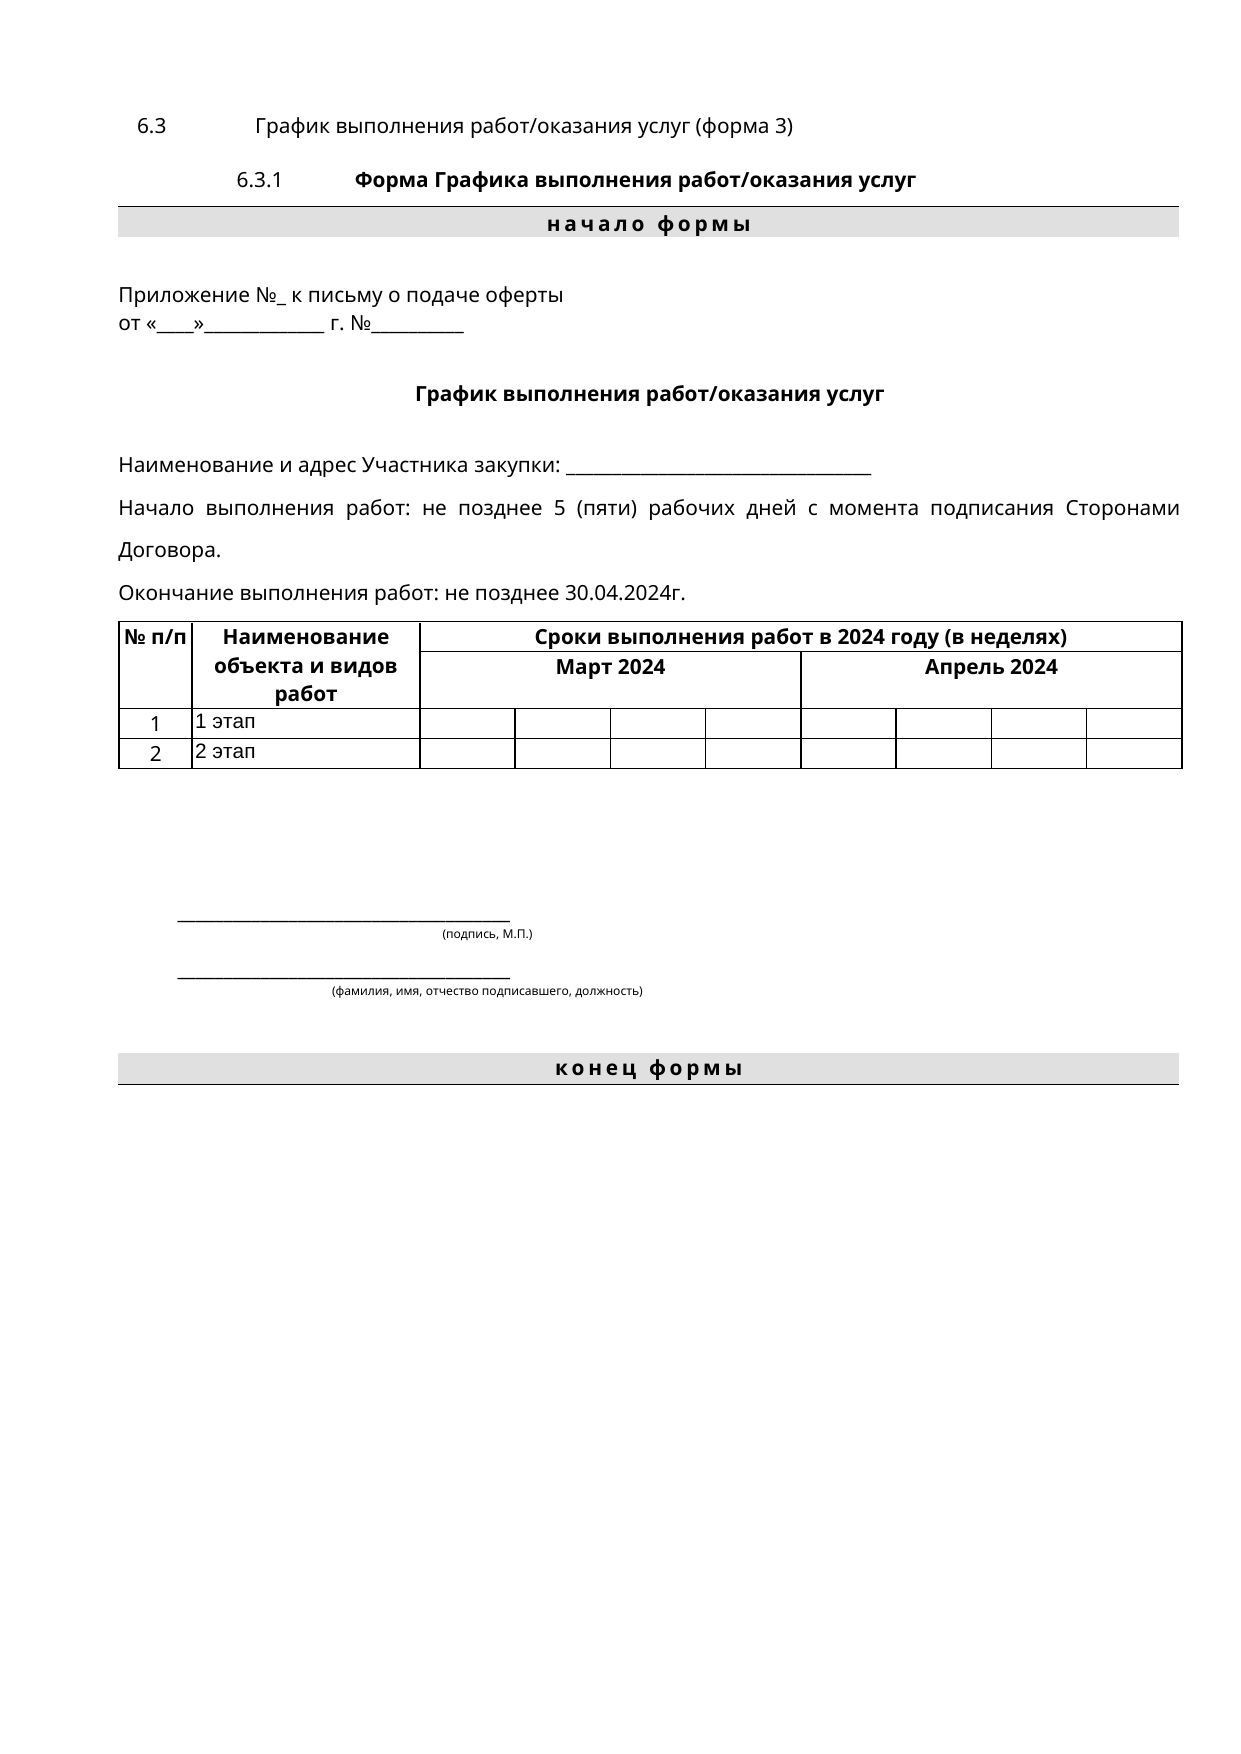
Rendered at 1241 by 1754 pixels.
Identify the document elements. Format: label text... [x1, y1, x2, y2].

table_cell [611, 709, 705, 738]
table_cell [992, 739, 1086, 768]
table_cell [802, 709, 895, 738]
text ____________________________________ [118, 954, 1181, 982]
table_cell [421, 739, 514, 768]
table_cell [421, 709, 514, 738]
table_header № п/п [120, 622, 192, 708]
text ____________________________________ [118, 897, 1181, 926]
table_header Сроки выполнения работ в 2024 году (в неделях) [421, 622, 1181, 651]
text График выполнения работ/оказания услуг [118, 379, 1181, 408]
table_cell [1087, 739, 1181, 768]
table_cell Апрель 2024 [802, 652, 1181, 708]
text (подпись, М.П.) [118, 926, 797, 954]
text начало формы [118, 207, 1179, 237]
text конец формы [118, 1053, 1179, 1084]
text Наименование и адрес Участника закупки: _________________________________ [118, 450, 1181, 479]
table_cell [611, 739, 705, 768]
table_cell [992, 709, 1086, 738]
table_cell Март 2024 [421, 652, 800, 708]
table_cell [897, 709, 991, 738]
table_cell [897, 739, 991, 768]
text (фамилия, имя, отчество подписавшего, должность) [118, 982, 797, 1011]
text Приложение №_ к письму о подаче оферты от «____»_____________ г. №__________ [118, 280, 1181, 337]
list Форма Графика выполнения работ/оказания услуг [236, 165, 1181, 193]
table_cell 1 этап [193, 709, 419, 738]
table_cell [1087, 709, 1181, 738]
table_cell 2 этап [193, 739, 419, 768]
table_header Наименование объекта и видов работ [193, 622, 420, 708]
table_cell [802, 739, 895, 768]
table_cell [516, 739, 610, 768]
table_cell 1 [120, 709, 191, 738]
text Окончание выполнения работ: не позднее 30.04.2024г. [118, 578, 1181, 607]
table_cell [706, 739, 800, 768]
table_cell [516, 709, 610, 738]
table_cell [706, 709, 800, 738]
table_cell 2 [120, 739, 191, 768]
subtitle График выполнения работ/оказания услуг (форма 3) [137, 111, 1181, 140]
text Начало выполнения работ: не позднее 5 (пяти) рабочих дней с момента подписания Сторонами Договора. [118, 493, 1181, 564]
